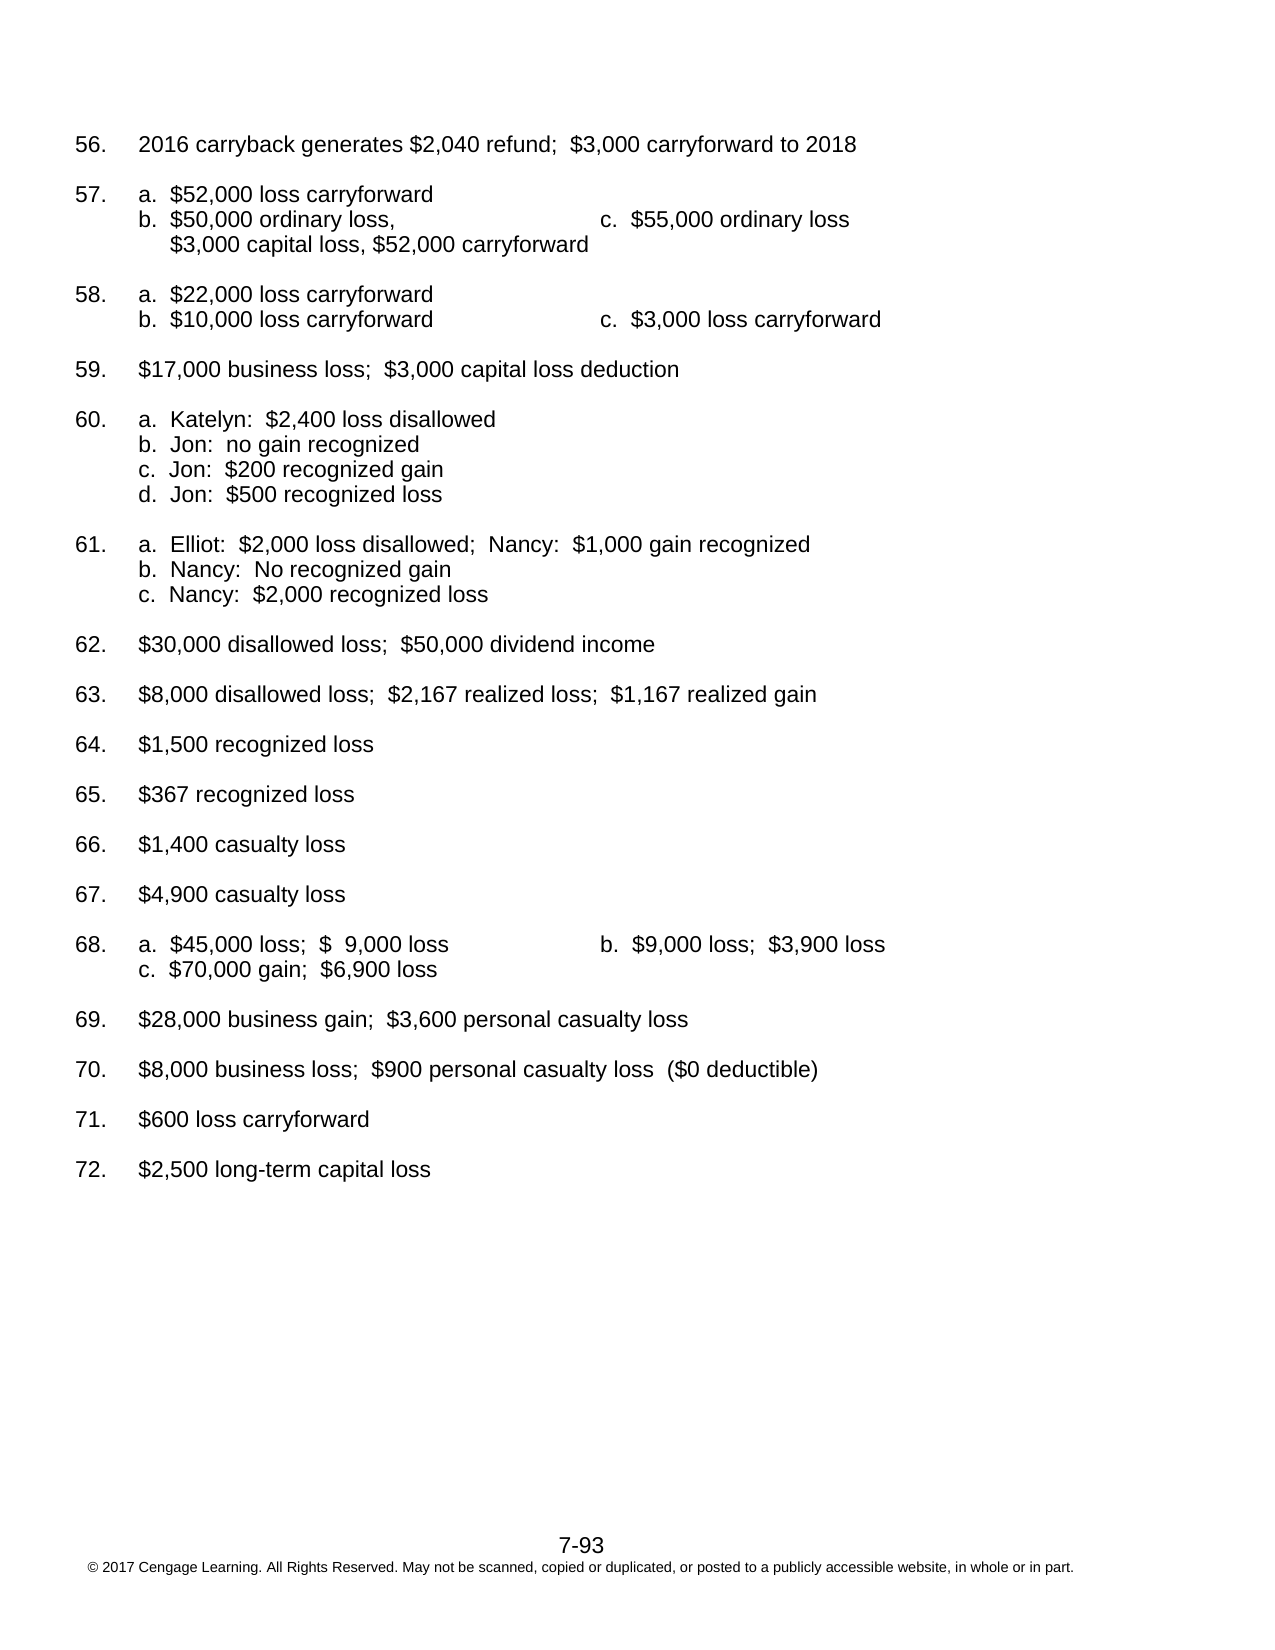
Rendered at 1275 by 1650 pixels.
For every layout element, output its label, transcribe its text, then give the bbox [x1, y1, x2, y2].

text c. $70,000 gain; $6,900 loss [75, 957, 1087, 982]
text 59. $17,000 business loss; $3,000 capital loss deduction [75, 357, 1087, 382]
text 58. a. $22,000 loss carryforward [75, 282, 1087, 307]
text 57. a. $52,000 loss carryforward [75, 182, 1087, 207]
text 66. $1,400 casualty loss [75, 832, 1087, 857]
text b. Nancy: No recognized gain [75, 557, 1087, 582]
text b. Jon: no gain recognized [75, 432, 1087, 457]
text 64. $1,500 recognized loss [75, 732, 1087, 757]
text 60. a. Katelyn: $2,400 loss disallowed [75, 407, 1087, 432]
text 68. a. $45,000 loss; $ 9,000 loss b. $9,000 loss; $3,900 loss [75, 932, 1087, 957]
text 62. $30,000 disallowed loss; $50,000 dividend income [75, 632, 1087, 657]
text $3,000 capital loss, $52,000 carryforward [75, 232, 1087, 257]
text 61. a. Elliot: $2,000 loss disallowed; Nancy: $1,000 gain recognized [75, 532, 1087, 557]
text c. Jon: $200 recognized gain [75, 457, 1087, 482]
text c. Nancy: $2,000 recognized loss [75, 582, 1087, 607]
text b. $50,000 ordinary loss, c. $55,000 ordinary loss [75, 207, 1087, 232]
text 72. $2,500 long-term capital loss [75, 1157, 1087, 1182]
text 67. $4,900 casualty loss [75, 882, 1087, 907]
text 65. $367 recognized loss [75, 782, 1087, 807]
text 63. $8,000 disallowed loss; $2,167 realized loss; $1,167 realized gain [75, 682, 1087, 707]
text 71. $600 loss carryforward [75, 1107, 1087, 1132]
text d. Jon: $500 recognized loss [75, 482, 1087, 507]
text 70. $8,000 business loss; $900 personal casualty loss ($0 deductible) [75, 1057, 1087, 1082]
text 69. $28,000 business gain; $3,600 personal casualty loss [75, 1007, 1087, 1032]
text b. $10,000 loss carryforward c. $3,000 loss carryforward [75, 307, 1087, 332]
text 56. 2016 carryback generates $2,040 refund; $3,000 carryforward to 2018 [75, 132, 1087, 157]
